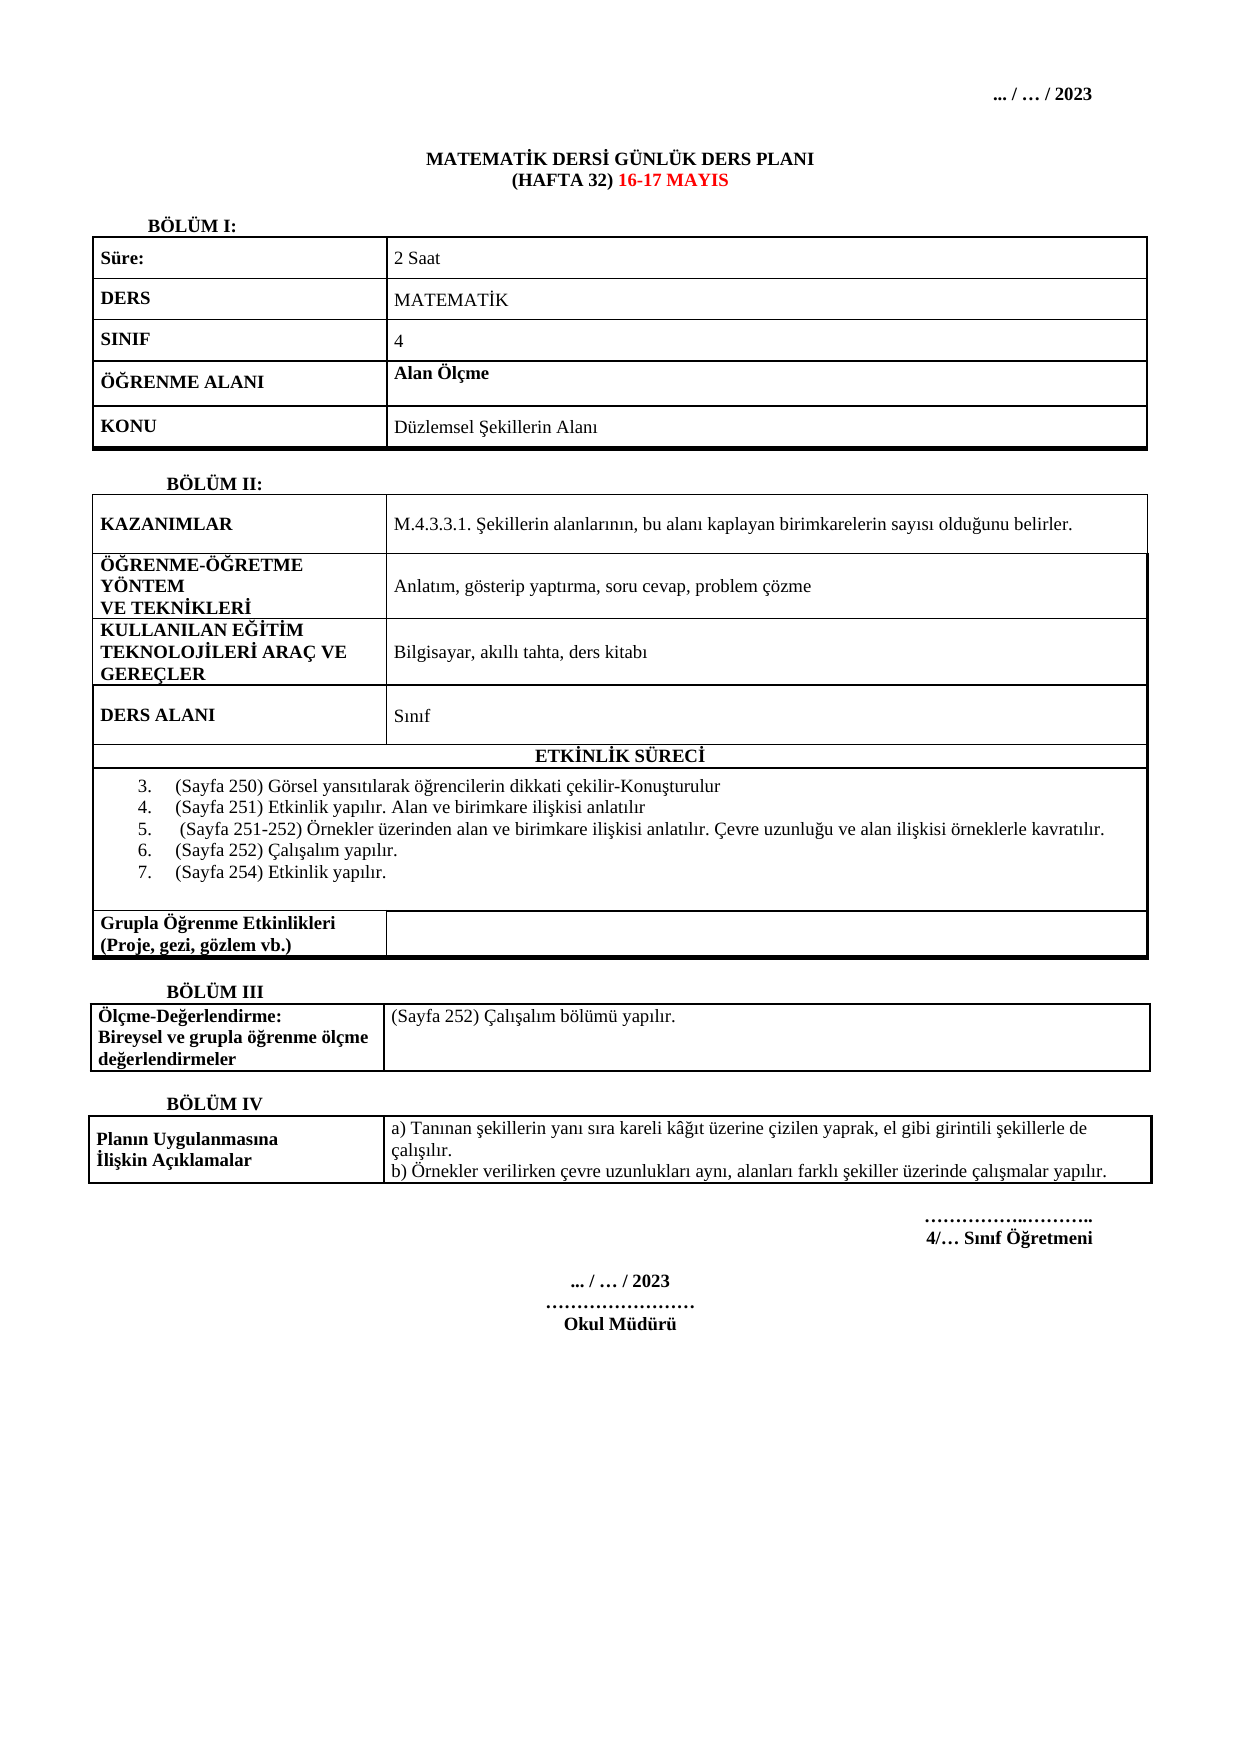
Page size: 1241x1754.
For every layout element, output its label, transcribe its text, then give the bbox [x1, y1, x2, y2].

table_header a) Tanınan şekillerin yanı sıra kareli kâğıt üzerine çizilen yaprak, el gibi girintili şekillerle de çalışılır. b) Örnekler verilirken çevre uzunlukları aynı, alanları farklı şekiller üzerinde çalışmalar yapılır. [385, 1117, 1150, 1182]
table_cell ETKİNLİK SÜRECİ [94, 745, 1146, 767]
table_cell DERS ALANI [94, 686, 386, 743]
table_cell [387, 912, 1146, 955]
text BÖLÜM II: [148, 472, 1092, 494]
table_cell Düzlemsel Şekillerin Alanı [388, 407, 1146, 446]
subtitle BÖLÜM III [148, 981, 1092, 1003]
table_cell Anlatım, gösterip yaptırma, soru cevap, problem çözme [387, 554, 1146, 618]
table_header 2 Saat [388, 238, 1146, 277]
table_cell SINIF [94, 320, 386, 360]
table_header Planın Uygulanmasına İlişkin Açıklamalar [90, 1117, 383, 1182]
text (HAFTA 32) 16-17 MAYIS [148, 169, 1092, 191]
table_cell Grupla Öğrenme Etkinlikleri (Proje, gezi, gözlem vb.) [94, 911, 386, 955]
table_cell Alan Ölçme [388, 362, 1146, 405]
table_cell MATEMATİK [388, 279, 1146, 319]
text MATEMATİK DERSİ GÜNLÜK DERS PLANI [148, 147, 1092, 169]
text BÖLÜM I: [148, 214, 1092, 236]
text 4/… Sınıf Öğretmeni [148, 1227, 1092, 1248]
table_cell Bilgisayar, akıllı tahta, ders kitabı [387, 619, 1146, 684]
table_header KAZANIMLAR [93, 495, 386, 553]
text ... / … / 2023 [148, 83, 1092, 104]
table_cell Sınıf [387, 686, 1146, 743]
table_cell KONU [94, 407, 386, 446]
text …………………… [148, 1291, 1092, 1313]
table_cell KULLANILAN EĞİTİM TEKNOLOJİLERİ ARAÇ VE GEREÇLER [93, 619, 386, 684]
table_cell ÖĞRENME-ÖĞRETME YÖNTEM VE TEKNİKLERİ [93, 554, 386, 618]
table_cell 4 [388, 320, 1146, 360]
table_header (Sayfa 252) Çalışalım bölümü yapılır. [385, 1005, 1149, 1069]
table_cell ÖĞRENME ALANI [94, 362, 386, 405]
text ... / … / 2023 [148, 1270, 1092, 1291]
table_header Ölçme-Değerlendirme: Bireysel ve grupla öğrenme ölçme değerlendirmeler [92, 1005, 383, 1069]
subtitle BÖLÜM IV [148, 1093, 1092, 1115]
table_cell DERS [94, 279, 386, 319]
table_header Süre: [94, 238, 386, 277]
table_cell (Sayfa 250) Görsel yansıtılarak öğrencilerin dikkati çekilir-Konuşturulur (Sayfa 251) Etkinlik yapılır. Alan ve birimkare ilişkisi anlatılır (Sayfa 251-252) Örnekler üzerinden alan ve birimkare ilişkisi anlatılır. Çevre uzunluğu ve alan ilişkisi örneklerle kavratılır. (Sayfa 252) Çalışalım yapılır. (Sayfa 254) Etkinlik yapılır. [94, 769, 1146, 910]
table_header M.4.3.3.1. Şekillerin alanlarının, bu alanı kaplayan birimkarelerin sayısı olduğunu belirler. [387, 495, 1147, 553]
text Okul Müdürü [148, 1313, 1092, 1334]
text ……………..……….. [148, 1205, 1092, 1227]
